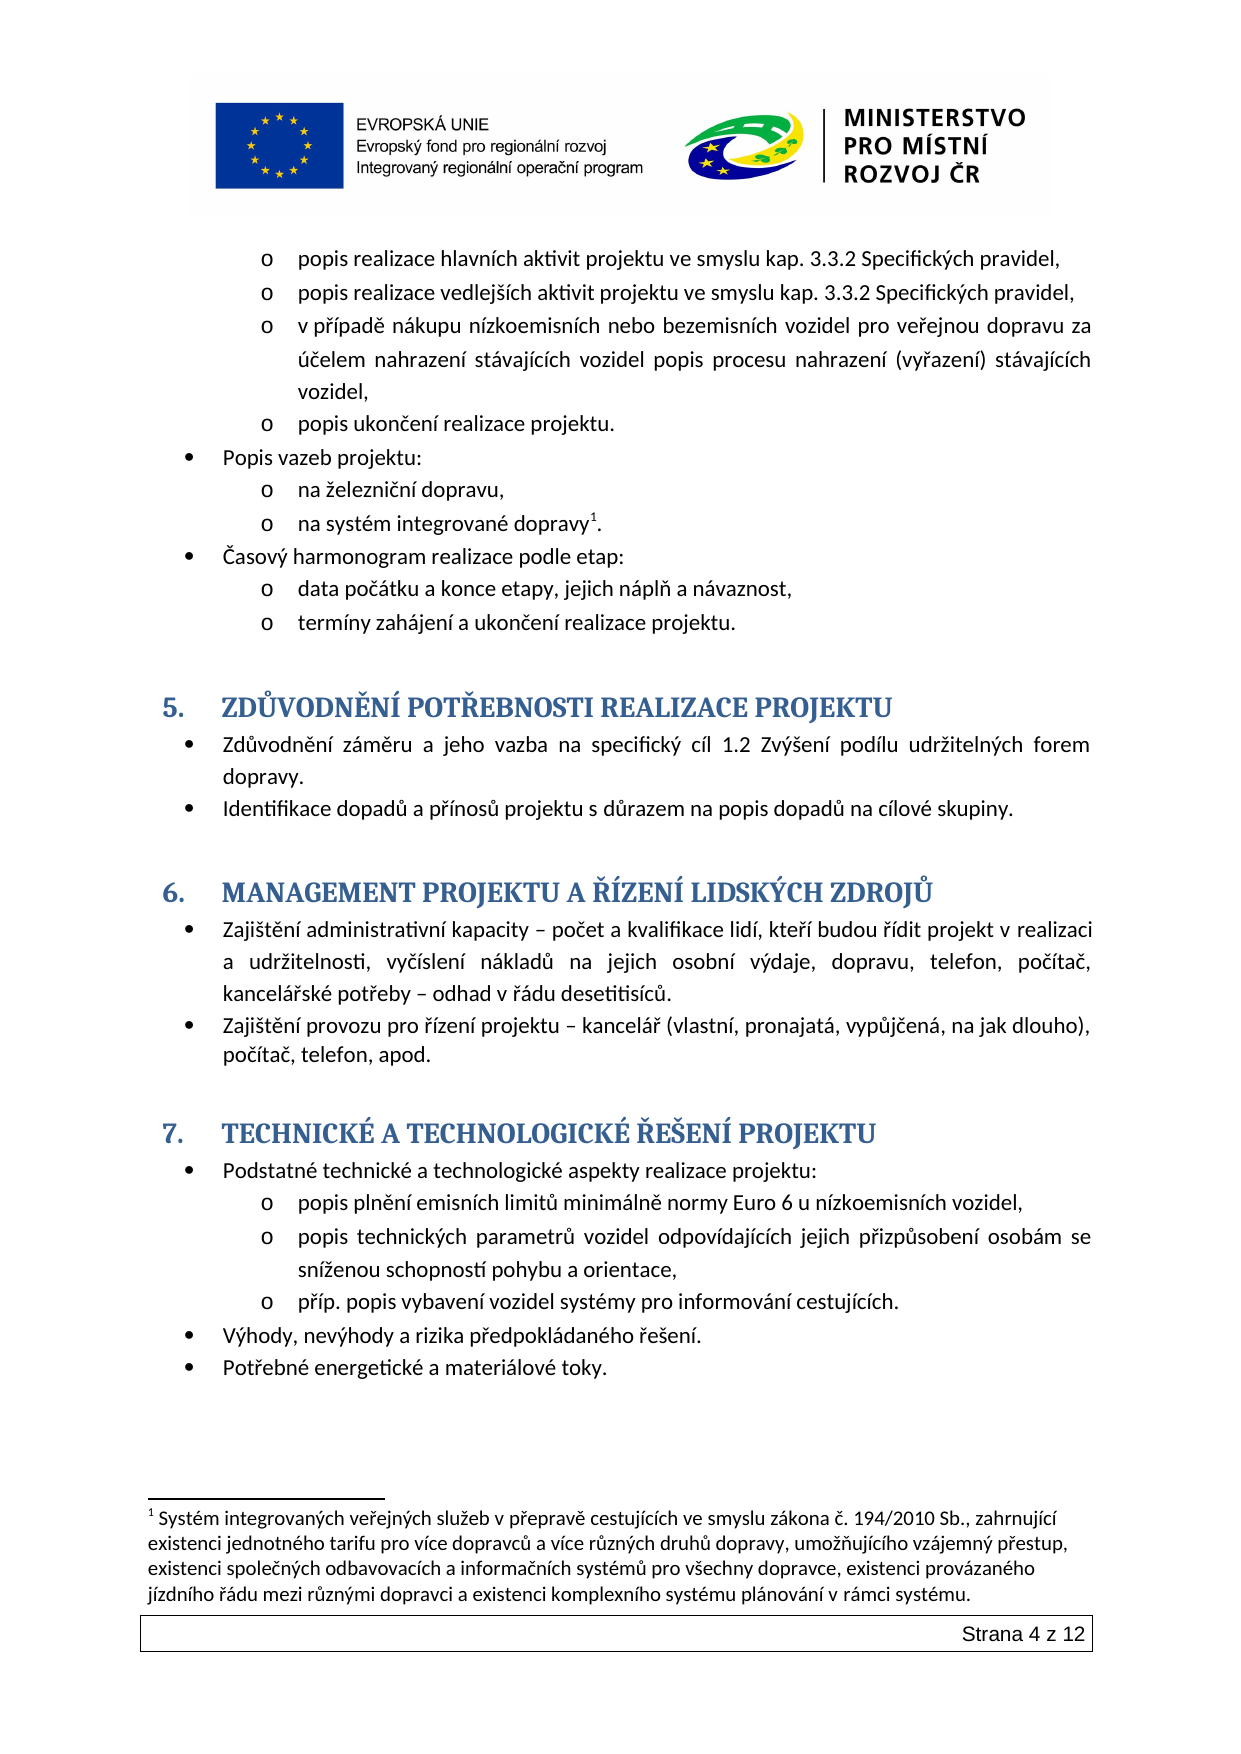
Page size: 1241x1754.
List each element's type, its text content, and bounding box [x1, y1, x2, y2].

list na železniční dopravu, [260, 475, 1093, 504]
list termíny zahájení a ukončení realizace projektu. [260, 608, 1093, 637]
list popis realizace vedlejších aktivit projektu ve smyslu kap. 3.3.2 Specifických pravidel, [260, 278, 1093, 307]
list Popis vazeb projektu: [185, 443, 1093, 471]
list popis plnění emisních limitů minimálně normy Euro 6 u nízkoemisních vozidel, [260, 1188, 1093, 1218]
list na systém integrované dopravy. [260, 509, 1093, 538]
subtitle Technické a technologické řešení projektu [162, 1118, 1093, 1151]
list Zajištění provozu pro řízení projektu – kancelář (vlastní, pronajatá, vypůjčená, na jak dlouho), počítač, telefon, apod. [185, 1012, 1093, 1068]
list popis technických parametrů vozidel odpovídajících jejich přizpůsobení osobám se sníženou schopností pohybu a orientace, [260, 1222, 1093, 1283]
list v případě nákupu nízkoemisních nebo bezemisních vozidel pro veřejnou dopravu za účelem nahrazení stávajících vozidel popis procesu nahrazení (vyřazení) stávajících vozidel, [260, 312, 1093, 405]
picture [187, 73, 1053, 217]
list Časový harmonogram realizace podle etap: [185, 542, 1093, 570]
list Potřebné energetické a materiálové toky. [185, 1353, 1093, 1381]
list Výhody, nevýhody a rizika předpokládaného řešení. [185, 1321, 1093, 1349]
list popis realizace hlavních aktivit projektu ve smyslu kap. 3.3.2 Specifických pravidel, [260, 244, 1093, 274]
subtitle Management projektu a řízení lidských zdrojů [162, 877, 1093, 910]
subtitle ZDŮVODNĚNÍ POTŘEBNOSTI REALIZACE PROJEKTU [162, 691, 1093, 725]
list popis ukončení realizace projektu. [260, 409, 1093, 438]
list data počátku a konce etapy, jejich náplň a návaznost, [260, 574, 1093, 603]
list Zdůvodnění záměru a jeho vazba na specifický cíl 1.2 Zvýšení podílu udržitelných forem dopravy. [185, 730, 1093, 790]
list Podstatné technické a technologické aspekty realizace projektu: [185, 1156, 1093, 1184]
list příp. popis vybavení vozidel systémy pro informování cestujících. [260, 1287, 1093, 1317]
list Zajištění administrativní kapacity – počet a kvalifikace lidí, kteří budou řídit projekt v realizaci a udržitelnosti, vyčíslení nákladů na jejich osobní výdaje, dopravu, telefon, počítač, kancelářské potřeby – odhad v řádu desetitisíců. [185, 915, 1093, 1007]
list Identifikace dopadů a přínosů projektu s důrazem na popis dopadů na cílové skupiny. [185, 794, 1093, 822]
